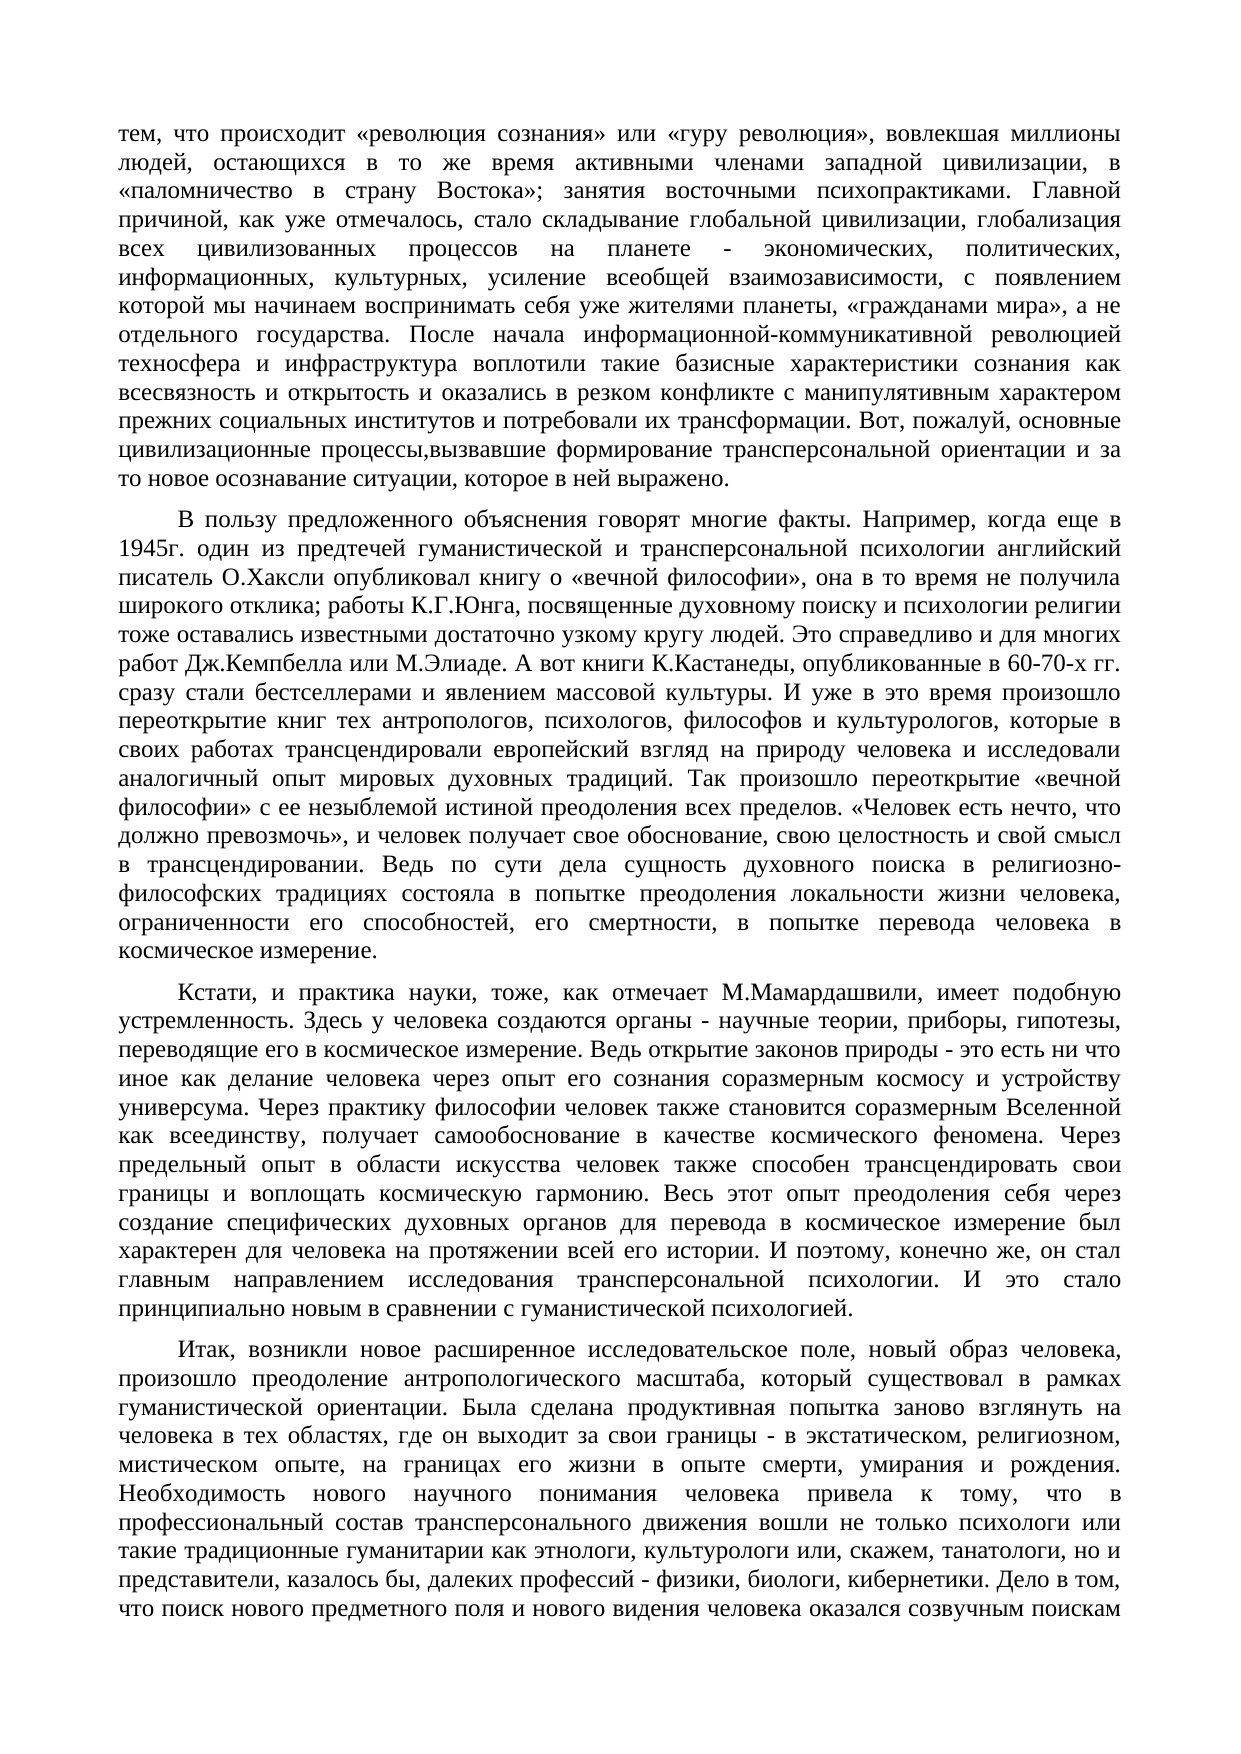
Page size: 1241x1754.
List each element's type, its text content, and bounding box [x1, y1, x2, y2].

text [118, 1334, 1122, 1622]
text В пользу предложенного объяснения говорят многие факты. Например, когда еще в 1945г. один из предтечей гуманистической и трансперсональной психологии английский писатель О.Хаксли опубликовал книгу о «вечной философии», она в то время не получила широкого отклика; работы К.Г.Юнга, посвященные духовному поиску и психологии религии тоже оставались известными достаточно узкому кругу людей. Это справедливо и для многих работ Дж.Кемпбелла или М.Элиаде. А вот книги К.Кастанеды, опубликованные в 60-70-х гг. сразу стали бестселлерами и явлением массовой культуры. И уже в это время произошло переоткрытие книг тех антропологов, психологов, философов и культурологов, которые в своих работах трансцендировали европейский взгляд на природу человека и исследовали аналогичный опыт мировых духовных традиций. Так произошло переоткрытие «вечной философии» с ее незыблемой истиной преодоления всех пределов. «Человек есть нечто, что должно превозмочь», и человек получает свое обоснование, свою целостность и свой смысл в трансцендировании. Ведь по сути дела сущность духовного поиска в религиозно-философских традициях состояла в попытке преодоления локальности жизни человека, ограниченности его способностей, его смертности, в попытке перевода человека в космическое измерение. [118, 504, 1122, 964]
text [118, 118, 1122, 492]
text Кстати, и практика науки, тоже, как отмечает М.Мамардашвили, имеет подобную устремленность. Здесь у человека создаются органы - научные теории, приборы, гипотезы, переводящие его в космическое измерение. Ведь открытие законов природы - это есть ни что иное как делание человека через опыт его сознания соразмерным космосу и устройству универсума. Через практику философии человек также становится соразмерным Вселенной как всеединству, получает самообоснование в качестве космического феномена. Через предельный опыт в области искусства человек также способен трансцендировать свои границы и воплощать космическую гармонию. Весь этот опыт преодоления себя через создание специфических духовных органов для перевода в космическое измерение был характерен для человека на протяжении всей его истории. И поэтому, конечно же, он стал главным направлением исследования трансперсональной психологии. И это стало принципиально новым в сравнении с гуманистической психологией. [118, 977, 1122, 1322]
